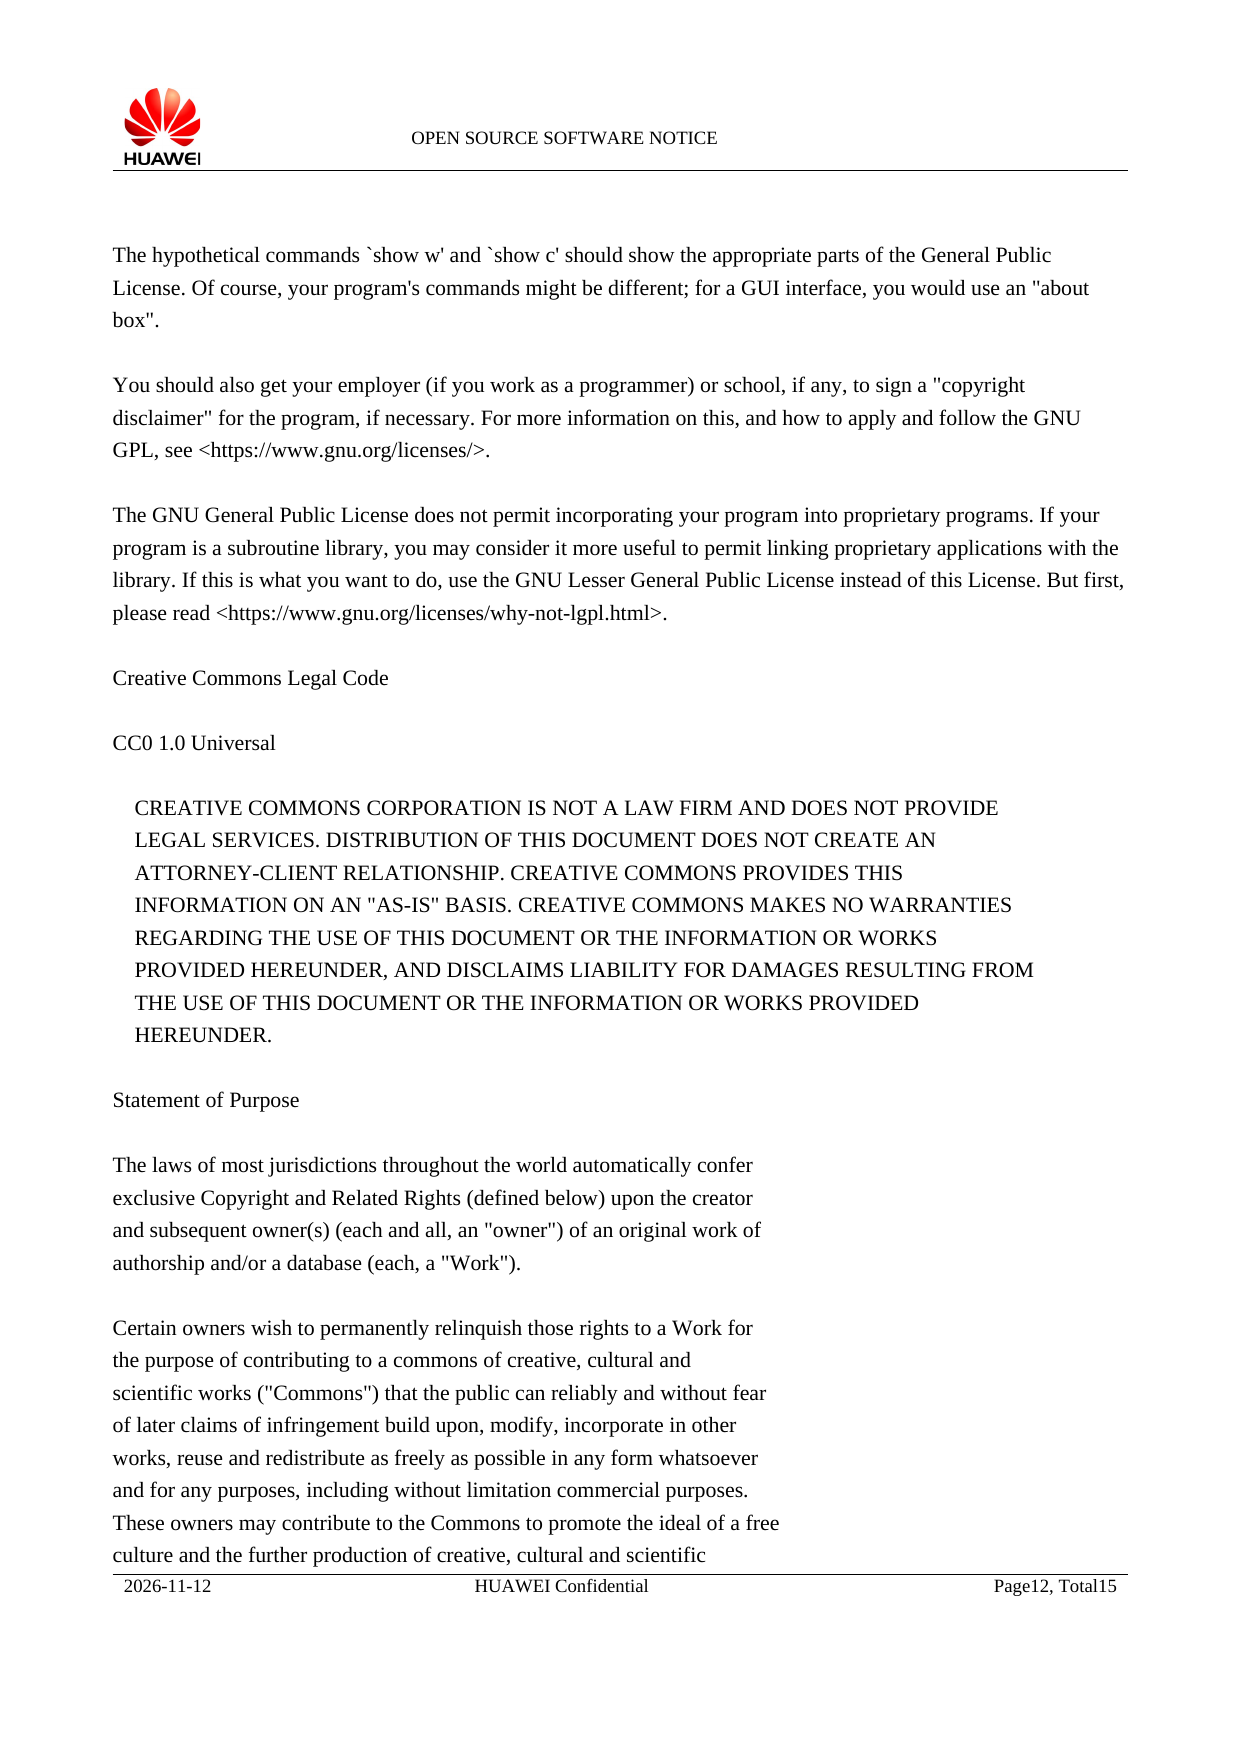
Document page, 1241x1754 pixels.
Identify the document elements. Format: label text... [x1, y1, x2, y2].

picture [124, 88, 201, 165]
